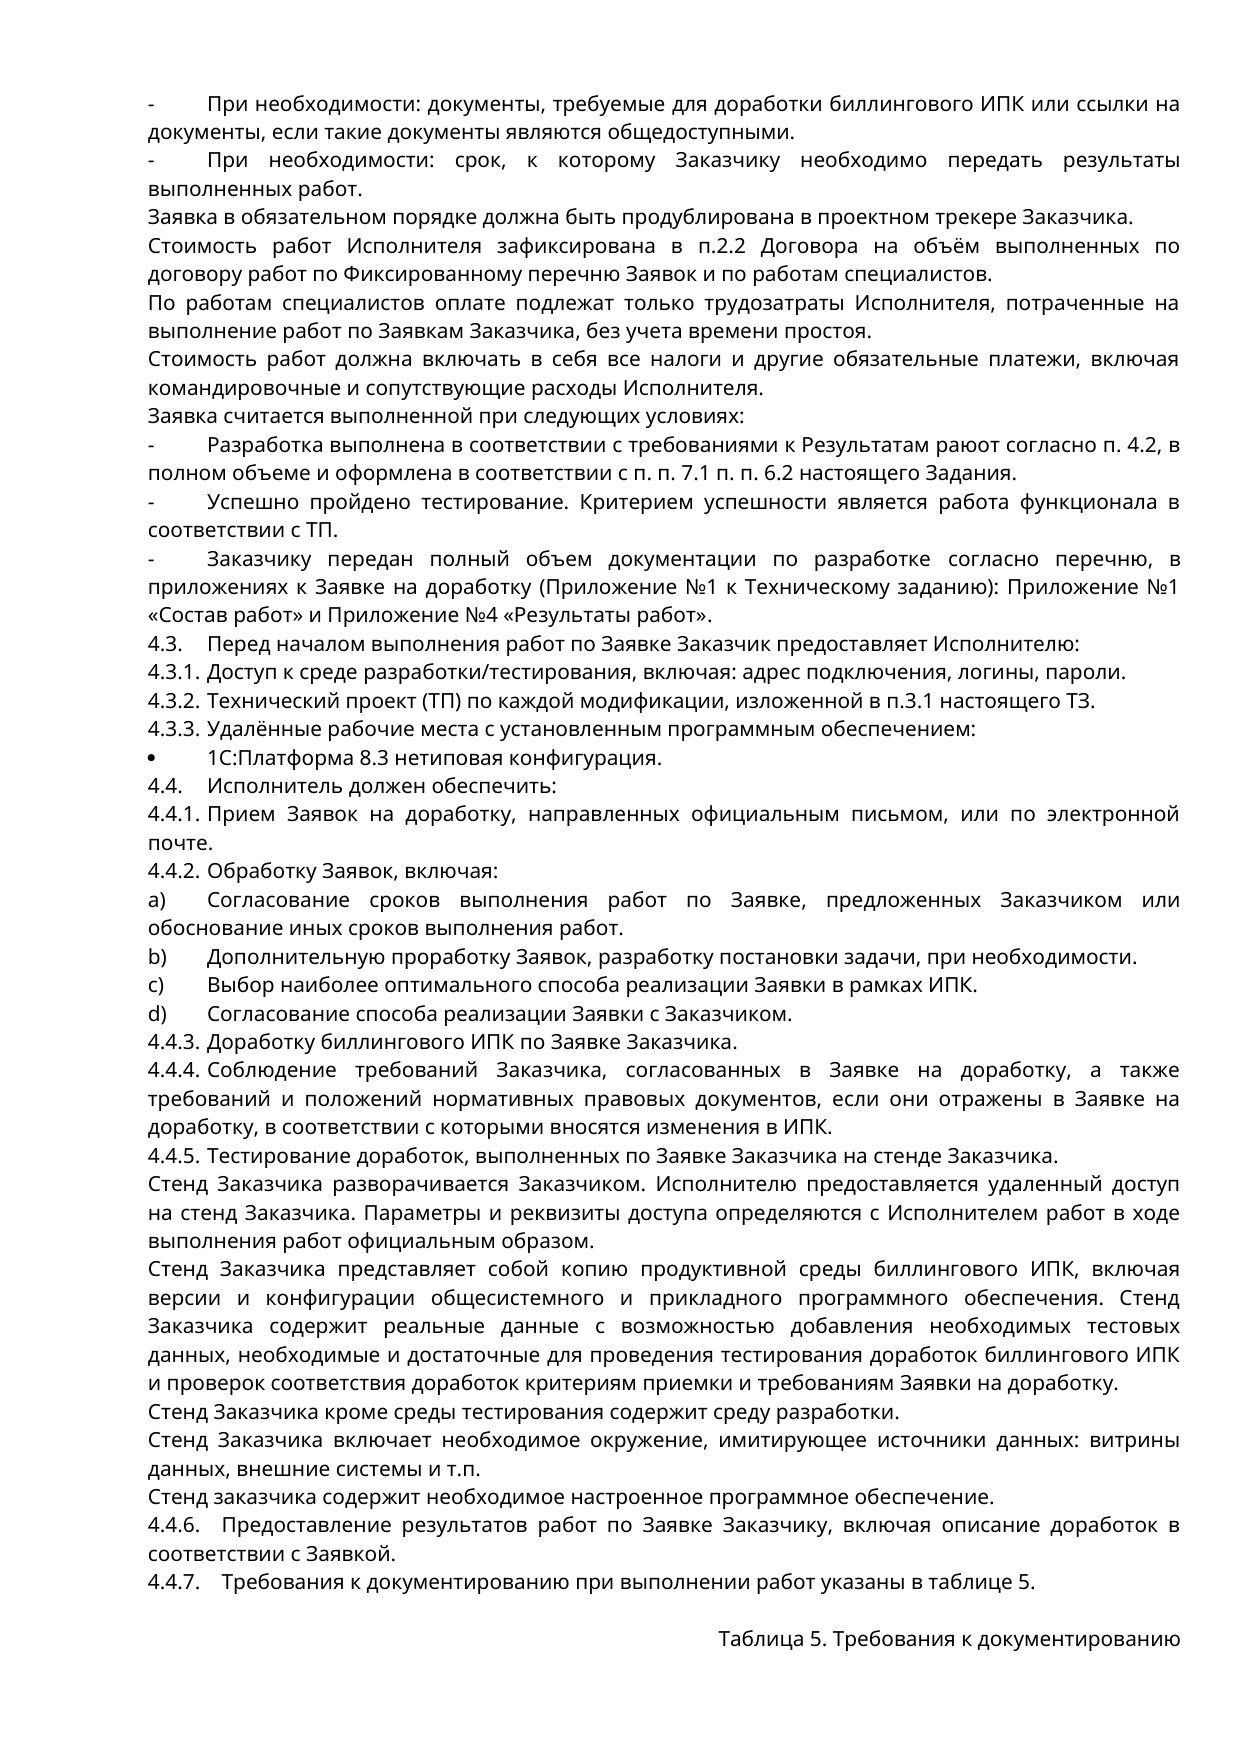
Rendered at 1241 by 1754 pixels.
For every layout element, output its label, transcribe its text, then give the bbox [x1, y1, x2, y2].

list Обработку Заявок, включая: [148, 856, 1181, 885]
text Стенд Заказчика разворачивается Заказчиком. Исполнителю предоставляется удаленный доступ на стенд Заказчика. Параметры и реквизиты доступа определяются с Исполнителем работ в ходе выполнения работ официальным образом. [148, 1169, 1181, 1254]
list Исполнитель должен обеспечить: [148, 771, 1181, 799]
list Выбор наиболее оптимального способа реализации Заявки в рамках ИПК. [148, 970, 1181, 999]
list Соблюдение требований Заказчика, согласованных в Заявке на доработку, а также требований и положений нормативных правовых документов, если они отражены в Заявке на доработку, в соответствии с которыми вносятся изменения в ИПК. [148, 1056, 1181, 1141]
list 1С:Платформа 8.3 нетиповая конфигурация. [148, 743, 1181, 771]
list Доработку биллингового ИПК по Заявке Заказчика. [148, 1027, 1181, 1056]
text Стоимость работ Исполнителя зафиксирована в п.2.2 Договора на объём выполненных по договору работ по Фиксированному перечню Заявок и по работам специалистов. [148, 231, 1181, 288]
list Дополнительную проработку Заявок, разработку постановки задачи, при необходимости. [148, 942, 1181, 970]
text Заявка в обязательном порядке должна быть продублирована в проектном трекере Заказчика. [148, 202, 1181, 231]
list При необходимости: срок, к которому Заказчику необходимо передать результаты выполненных работ. [148, 146, 1181, 202]
list Тестирование доработок, выполненных по Заявке Заказчика на стенде Заказчика. [148, 1141, 1181, 1169]
text Стенд Заказчика кроме среды тестирования содержит среду разработки. [148, 1397, 1181, 1425]
list Перед началом выполнения работ по Заявке Заказчик предоставляет Исполнителю: [148, 629, 1181, 657]
list Заказчику передан полный объем документации по разработке согласно перечню, в приложениях к Заявке на доработку (Приложение №1 к Техническому заданию): Приложение №1 «Состав работ» и Приложение №4 «Результаты работ». [148, 544, 1181, 629]
list Требования к документированию при выполнении работ указаны в таблице 5. [148, 1567, 1181, 1596]
list Доступ к среде разработки/тестирования, включая: адрес подключения, логины, пароли. [148, 657, 1181, 686]
text Стенд заказчика содержит необходимое настроенное программное обеспечение. [148, 1482, 1181, 1511]
text Заявка считается выполненной при следующих условиях: [148, 401, 1181, 430]
list При необходимости: документы, требуемые для доработки биллингового ИПК или ссылки на документы, если такие документы являются общедоступными. [148, 89, 1181, 146]
list Разработка выполнена в соответствии с требованиями к Результатам раюот согласно п. 4.2, в полном объеме и оформлена в соответствии с п. п. 7.1 п. п. 6.2 настоящего Задания. [148, 430, 1181, 487]
text Таблица 5. Требования к документированию [148, 1624, 1181, 1653]
list Прием Заявок на доработку, направленных официальным письмом, или по электронной почте. [148, 799, 1181, 856]
text Стоимость работ должна включать в себя все налоги и другие обязательные платежи, включая командировочные и сопутствующие расходы Исполнителя. [148, 344, 1181, 401]
list Согласование способа реализации Заявки с Заказчиком. [148, 999, 1181, 1027]
text По работам специалистов оплате подлежат только трудозатраты Исполнителя, потраченные на выполнение работ по Заявкам Заказчика, без учета времени простоя. [148, 288, 1181, 344]
list Согласование сроков выполнения работ по Заявке, предложенных Заказчиком или обоснование иных сроков выполнения работ. [148, 885, 1181, 942]
list Удалённые рабочие места с установленным программным обеспечением: [148, 714, 1181, 743]
list Предоставление результатов работ по Заявке Заказчику, включая описание доработок в соответствии с Заявкой. [148, 1511, 1181, 1567]
list Успешно пройдено тестирование. Критерием успешности является работа функционала в соответствии с ТП. [148, 487, 1181, 544]
list Технический проект (ТП) по каждой модификации, изложенной в п.3.1 настоящего ТЗ. [148, 686, 1181, 714]
text Стенд Заказчика представляет собой копию продуктивной среды биллингового ИПК, включая версии и конфигурации общесистемного и прикладного программного обеспечения. Стенд Заказчика содержит реальные данные с возможностью добавления необходимых тестовых данных, необходимые и достаточные для проведения тестирования доработок биллингового ИПК и проверок соответствия доработок критериям приемки и требованиям Заявки на доработку. [148, 1254, 1181, 1397]
text Стенд Заказчика включает необходимое окружение, имитирующее источники данных: витрины данных, внешние системы и т.п. [148, 1425, 1181, 1482]
